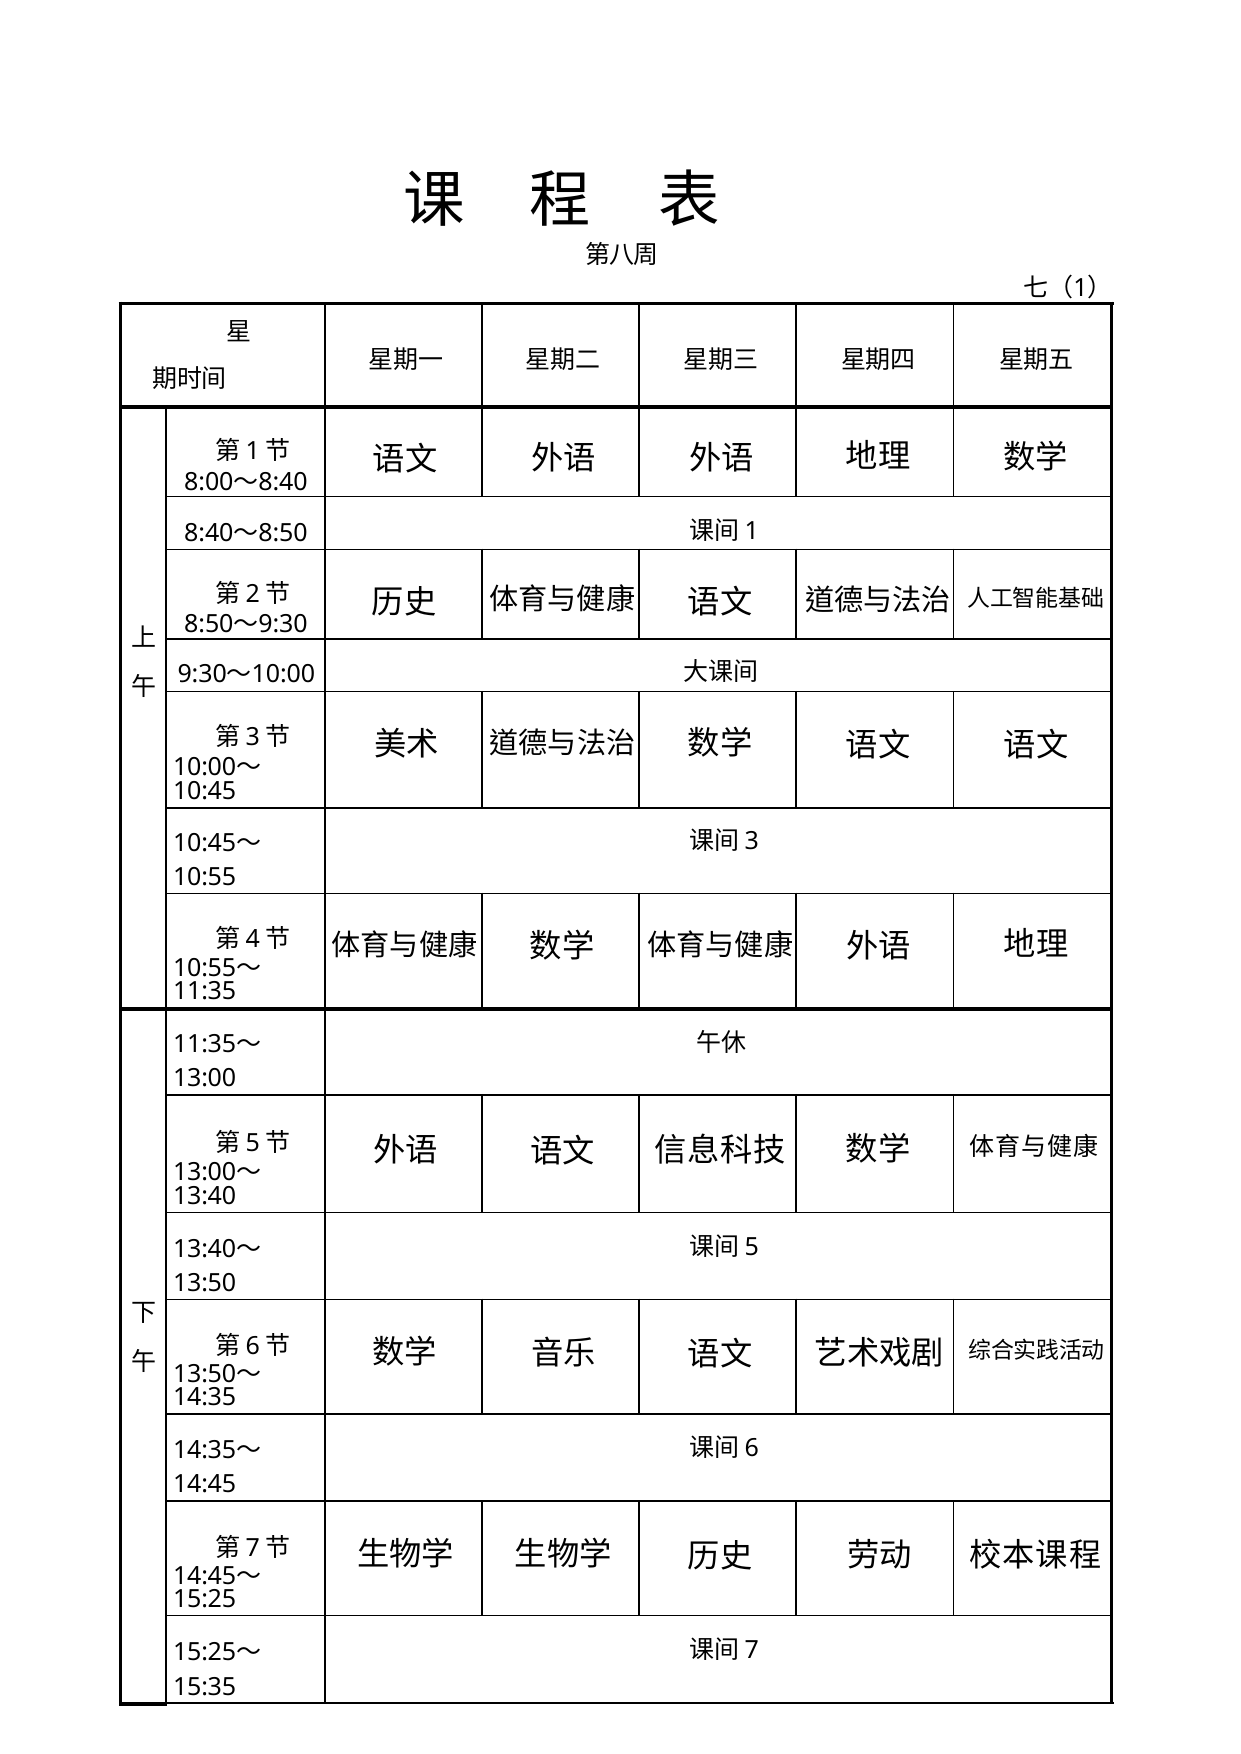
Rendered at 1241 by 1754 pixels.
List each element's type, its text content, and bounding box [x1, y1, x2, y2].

table_cell 数学 [797, 1096, 953, 1212]
table_cell 体育与健康 [954, 1096, 1110, 1212]
table_cell 道德与法治 [483, 692, 638, 807]
table_cell 第1节 8:00～8:40 [167, 409, 324, 496]
table_cell 音乐 [483, 1300, 638, 1413]
table_cell 下 午 [122, 1011, 165, 1702]
table_cell 综合实践活动 [954, 1300, 1110, 1413]
table_cell 课间6 [326, 1415, 1110, 1500]
table_cell 外语 [483, 409, 638, 496]
table_cell 历史 [640, 1502, 795, 1614]
table_header 星期五 [954, 305, 1110, 405]
table_cell 午休 [326, 1011, 1110, 1094]
table_cell 第7节 14:45～15:25 [167, 1502, 324, 1614]
table_cell 语文 [954, 692, 1110, 807]
table_cell 艺术戏剧 [797, 1300, 953, 1413]
table_cell 外语 [326, 1096, 481, 1212]
table_cell 第6节 13:50～14:35 [167, 1300, 324, 1413]
table_cell 生物学 [326, 1502, 481, 1614]
table_cell 数学 [640, 692, 795, 807]
table_cell 劳动 [797, 1502, 953, 1614]
table_header 星期三 [640, 305, 795, 405]
table_cell 8:40～8:50 [167, 497, 324, 548]
table_cell 语文 [640, 550, 795, 638]
table_cell 数学 [954, 409, 1110, 496]
table_cell 第4节 10:55～11:35 [167, 894, 324, 1007]
table_cell 14:35～14:45 [167, 1415, 324, 1500]
table_cell 10:45～10:55 [167, 809, 324, 893]
table_header 星期二 [483, 305, 638, 405]
table_cell 课间5 [326, 1213, 1110, 1298]
table_cell 9:30～10:00 [167, 640, 324, 691]
table_header 星期时间 [122, 305, 324, 405]
table_cell 15:25～15:35 [167, 1616, 324, 1702]
table_cell 外语 [640, 409, 795, 496]
table_cell 第5节 13:00～13:40 [167, 1096, 324, 1212]
text 课 程 表 [403, 159, 1116, 237]
text 第八周 [585, 237, 1116, 271]
table_cell 13:40～13:50 [167, 1213, 324, 1298]
table_cell 体育与健康 [326, 894, 481, 1007]
table_cell 语文 [797, 692, 953, 807]
table_header 星期一 [326, 305, 481, 405]
table_cell 信息科技 [640, 1096, 795, 1212]
table_cell 历史 [326, 550, 481, 638]
table_cell 体育与健康 [640, 894, 795, 1007]
table_cell 生物学 [483, 1502, 638, 1614]
table_cell 体育与健康 [483, 550, 638, 638]
table_cell 美术 [326, 692, 481, 807]
table_cell 课间7 [326, 1616, 1110, 1702]
table_cell 第2节 8:50～9:30 [167, 550, 324, 638]
table_cell 地理 [797, 409, 953, 496]
table_header 星期四 [797, 305, 953, 405]
table_cell 课间3 [326, 809, 1110, 893]
table_cell 人工智能基础 [954, 550, 1110, 638]
table_cell 11:35～13:00 [167, 1011, 324, 1094]
table_cell 语文 [640, 1300, 795, 1413]
text 七（1） [120, 275, 1112, 302]
table_cell 外语 [797, 894, 953, 1007]
table_cell 第3节 10:00～10:45 [167, 692, 324, 807]
table_cell 道德与法治 [797, 550, 953, 638]
table_cell 语文 [326, 409, 481, 496]
table_cell 课间1 [326, 497, 1110, 548]
table_cell 上 午 [122, 409, 165, 1007]
table_cell 地理 [954, 894, 1110, 1007]
table_cell 校本课程 [954, 1502, 1110, 1614]
table_cell 数学 [483, 894, 638, 1007]
table_cell 数学 [326, 1300, 481, 1413]
table_cell 大课间 [326, 640, 1110, 691]
table_cell 语文 [483, 1096, 638, 1212]
